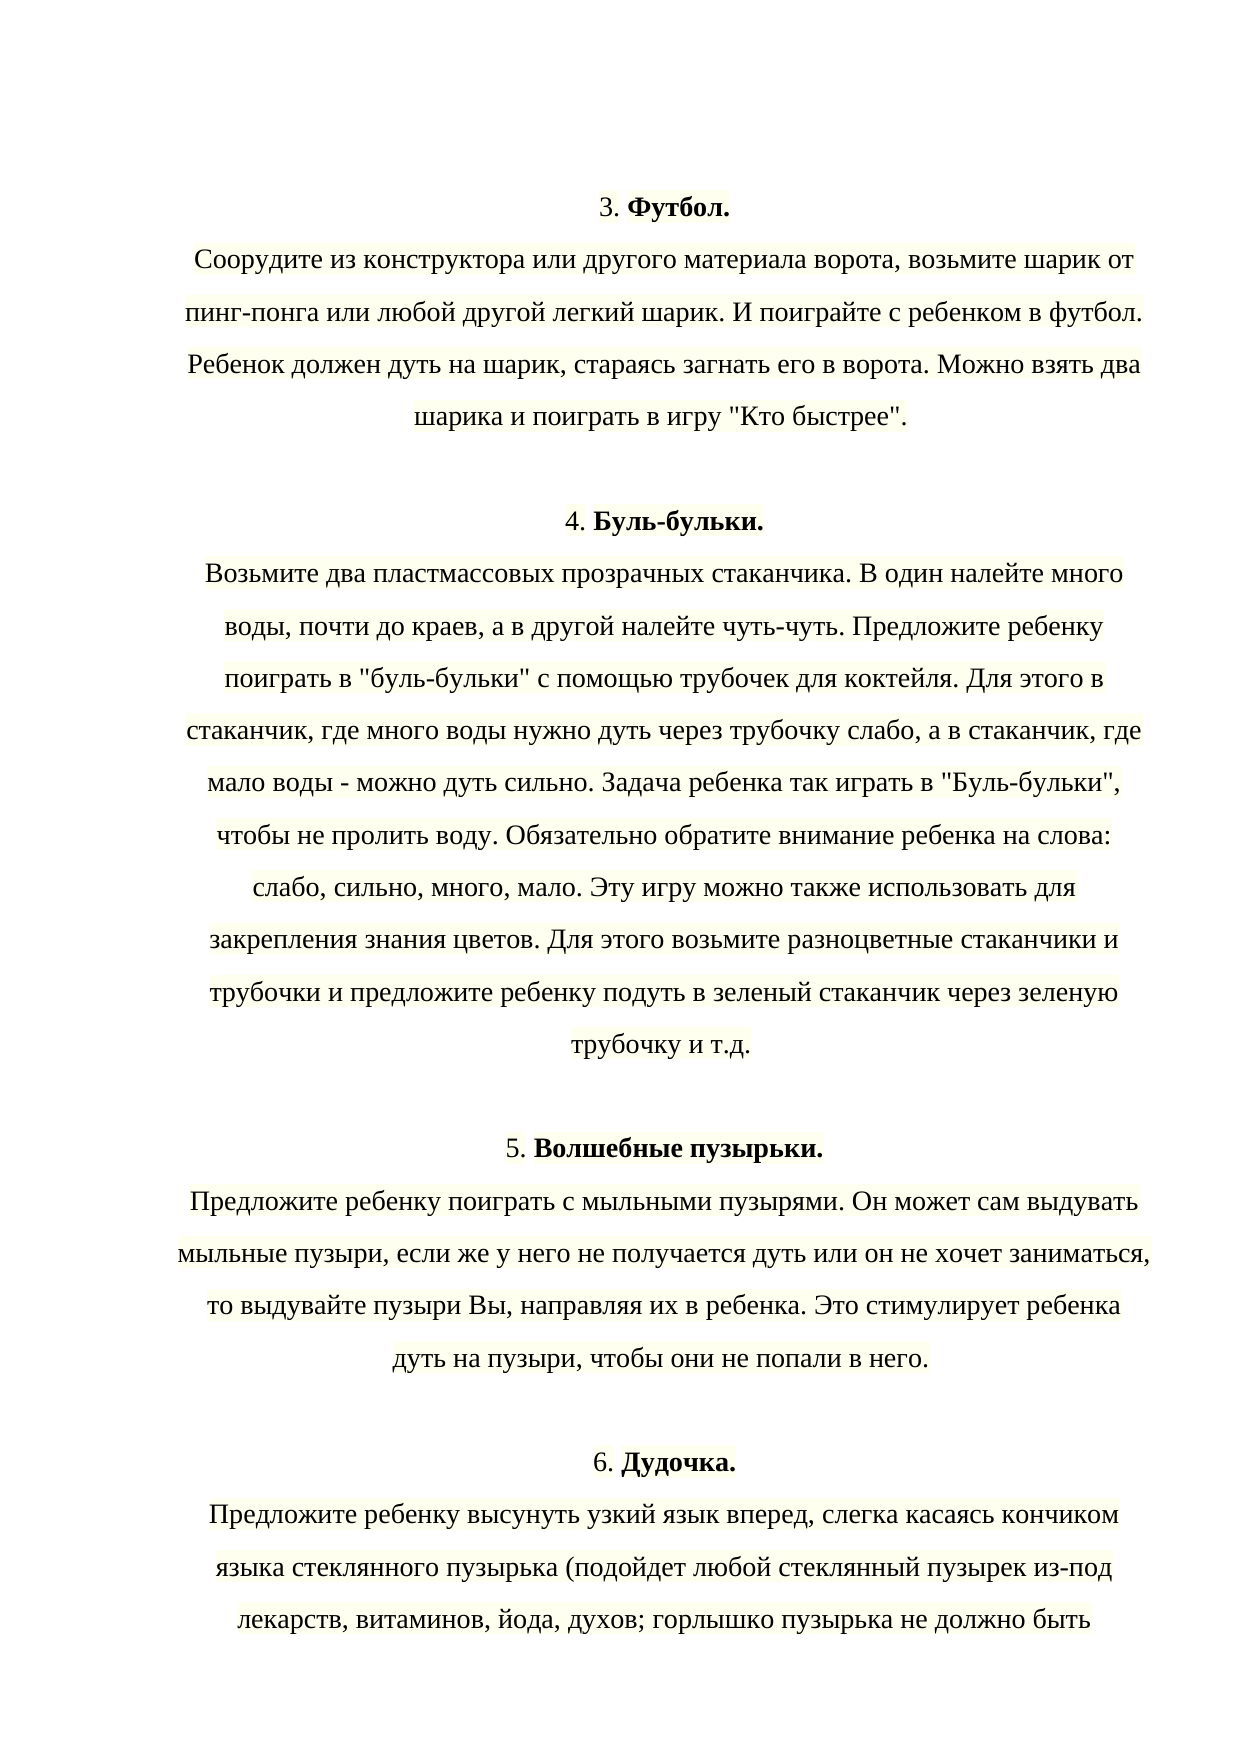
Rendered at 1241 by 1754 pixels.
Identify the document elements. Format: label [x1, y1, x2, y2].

text [177, 118, 1152, 1634]
